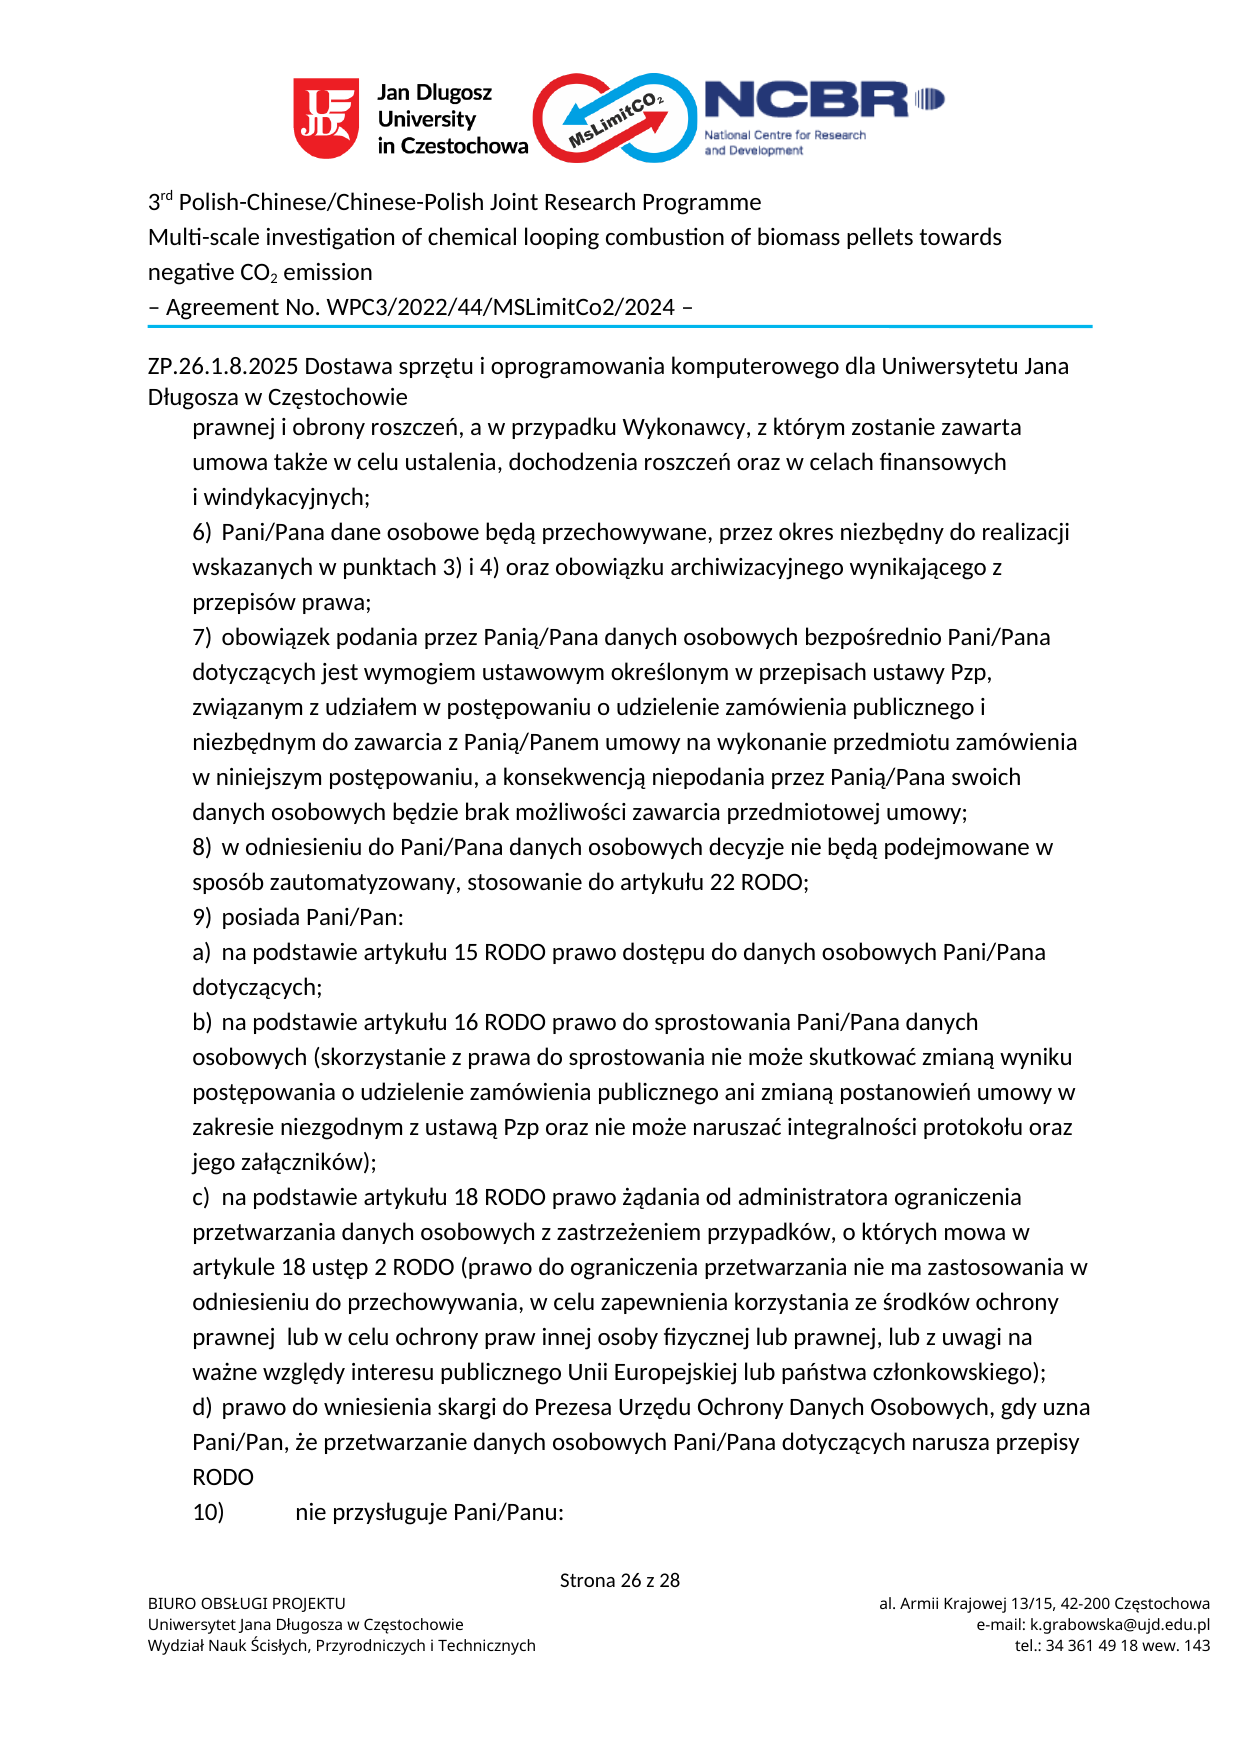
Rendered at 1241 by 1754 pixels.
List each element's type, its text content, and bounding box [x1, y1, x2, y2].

list prawo do wniesienia skargi do Prezesa Urzędu Ochrony Danych Osobowych, gdy uzna Pani/Pan, że przetwarzanie danych osobowych Pani/Pana dotyczących narusza przepisy RODO [192, 1391, 1093, 1492]
list nie przysługuje Pani/Panu: [192, 1496, 1093, 1527]
list na podstawie artykułu 16 RODO prawo do sprostowania Pani/Pana danych osobowych (skorzystanie z prawa do sprostowania nie może skutkować zmianą wyniku postępowania o udzielenie zamówienia publicznego ani zmianą postanowień umowy w zakresie niezgodnym z ustawą Pzp oraz nie może naruszać integralności protokołu oraz jego załączników); [192, 1006, 1093, 1177]
list posiada Pani/Pan: [192, 901, 1093, 932]
list na podstawie artykułu 18 RODO prawo żądania od administratora ograniczenia przetwarzania danych osobowych z zastrzeżeniem przypadków, o których mowa w artykule 18 ustęp 2 RODO (prawo do ograniczenia przetwarzania nie ma zastosowania w odniesieniu do przechowywania, w celu zapewnienia korzystania ze środków ochrony prawnej lub w celu ochrony praw innej osoby fizycznej lub prawnej, lub z uwagi na ważne względy interesu publicznego Unii Europejskiej lub państwa członkowskiego); [192, 1181, 1093, 1387]
list obowiązek podania przez Panią/Pana danych osobowych bezpośrednio Pani/Pana dotyczących jest wymogiem ustawowym określonym w przepisach ustawy Pzp, związanym z udziałem w postępowaniu o udzielenie zamówienia publicznego i niezbędnym do zawarcia z Panią/Panem umowy na wykonanie przedmiotu zamówienia w niniejszym postępowaniu, a konsekwencją niepodania przez Panią/Pana swoich danych osobowych będzie brak możliwości zawarcia przedmiotowej umowy; [192, 621, 1093, 827]
list w odniesieniu do Pani/Pana danych osobowych decyzje nie będą podejmowane w sposób zautomatyzowany, stosowanie do artykułu 22 RODO; [192, 831, 1093, 897]
list na podstawie artykułu 15 RODO prawo dostępu do danych osobowych Pani/Pana dotyczących; [192, 936, 1093, 1002]
picture [663, 73, 952, 163]
list Pani/Pana dane osobowe będą przechowywane, przez okres niezbędny do realizacji wskazanych w punktach 3) i 4) oraz obowiązku archiwizacyjnego wynikającego z przepisów prawa; [192, 516, 1093, 617]
picture [288, 73, 688, 163]
